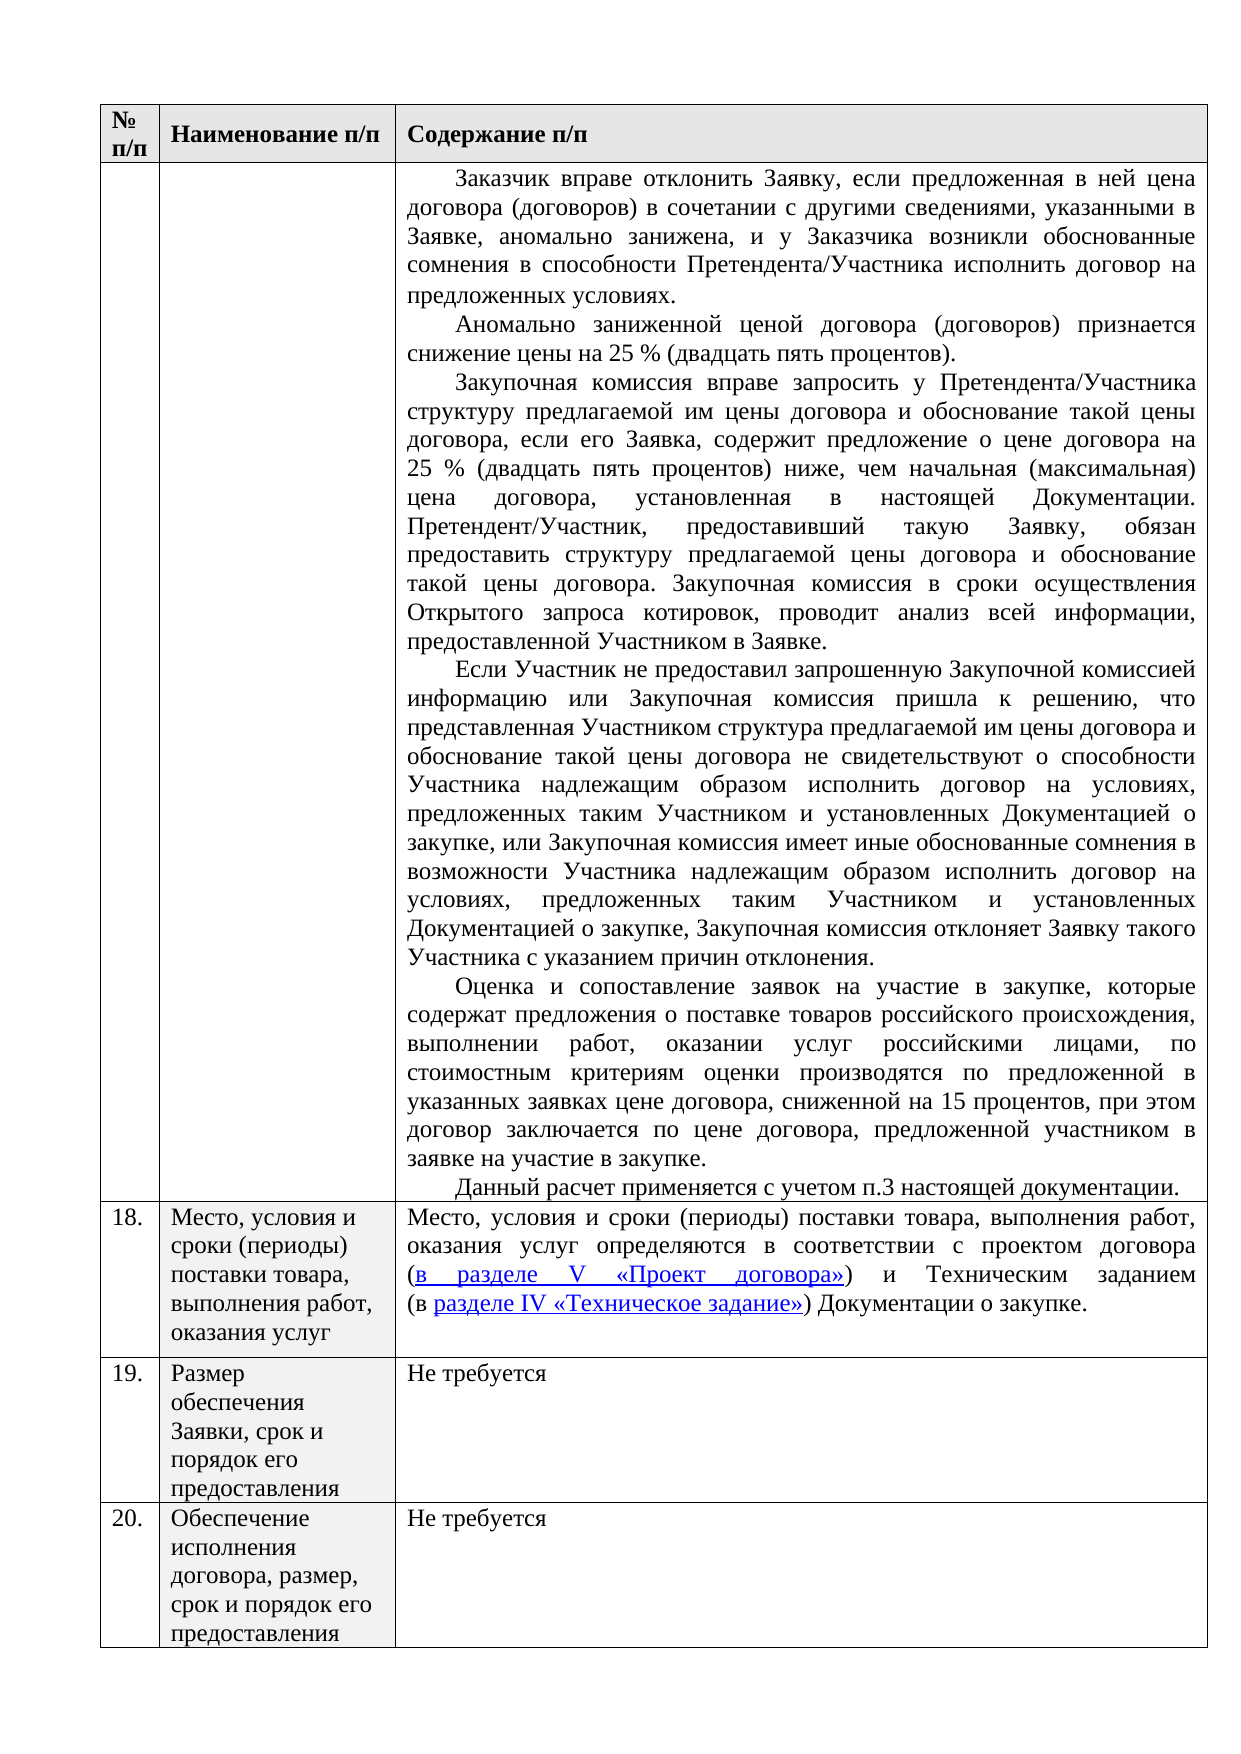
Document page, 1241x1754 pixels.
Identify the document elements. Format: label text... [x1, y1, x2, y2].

table_header Наименование п/п [160, 105, 395, 162]
table_cell Не требуется [396, 1358, 1207, 1502]
table_cell [101, 1358, 159, 1502]
table_cell [101, 1202, 159, 1357]
table_cell Обеспечение исполнения договора, размер, срок и порядок его предоставления [160, 1503, 395, 1647]
table_cell Место, условия и сроки (периоды) поставки товара, выполнения работ, оказания услуг определяются в соответствии с проектом договора (в разделе V «Проект договора») и Техническим заданием (в разделе IV «Техническое задание») Документации о закупке. [396, 1202, 1207, 1357]
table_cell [160, 163, 395, 1201]
table_cell Размер обеспечения Заявки, срок и порядок его предоставления [160, 1358, 395, 1502]
table_cell [101, 1503, 159, 1647]
table_cell [101, 163, 159, 1201]
table_header № п/п [101, 105, 159, 162]
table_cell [396, 163, 1207, 1201]
table_cell Место, условия и сроки (периоды) поставки товара, выполнения работ, оказания услуг [160, 1202, 395, 1357]
table_cell Не требуется [396, 1503, 1207, 1647]
table_header Содержание п/п [396, 105, 1207, 162]
